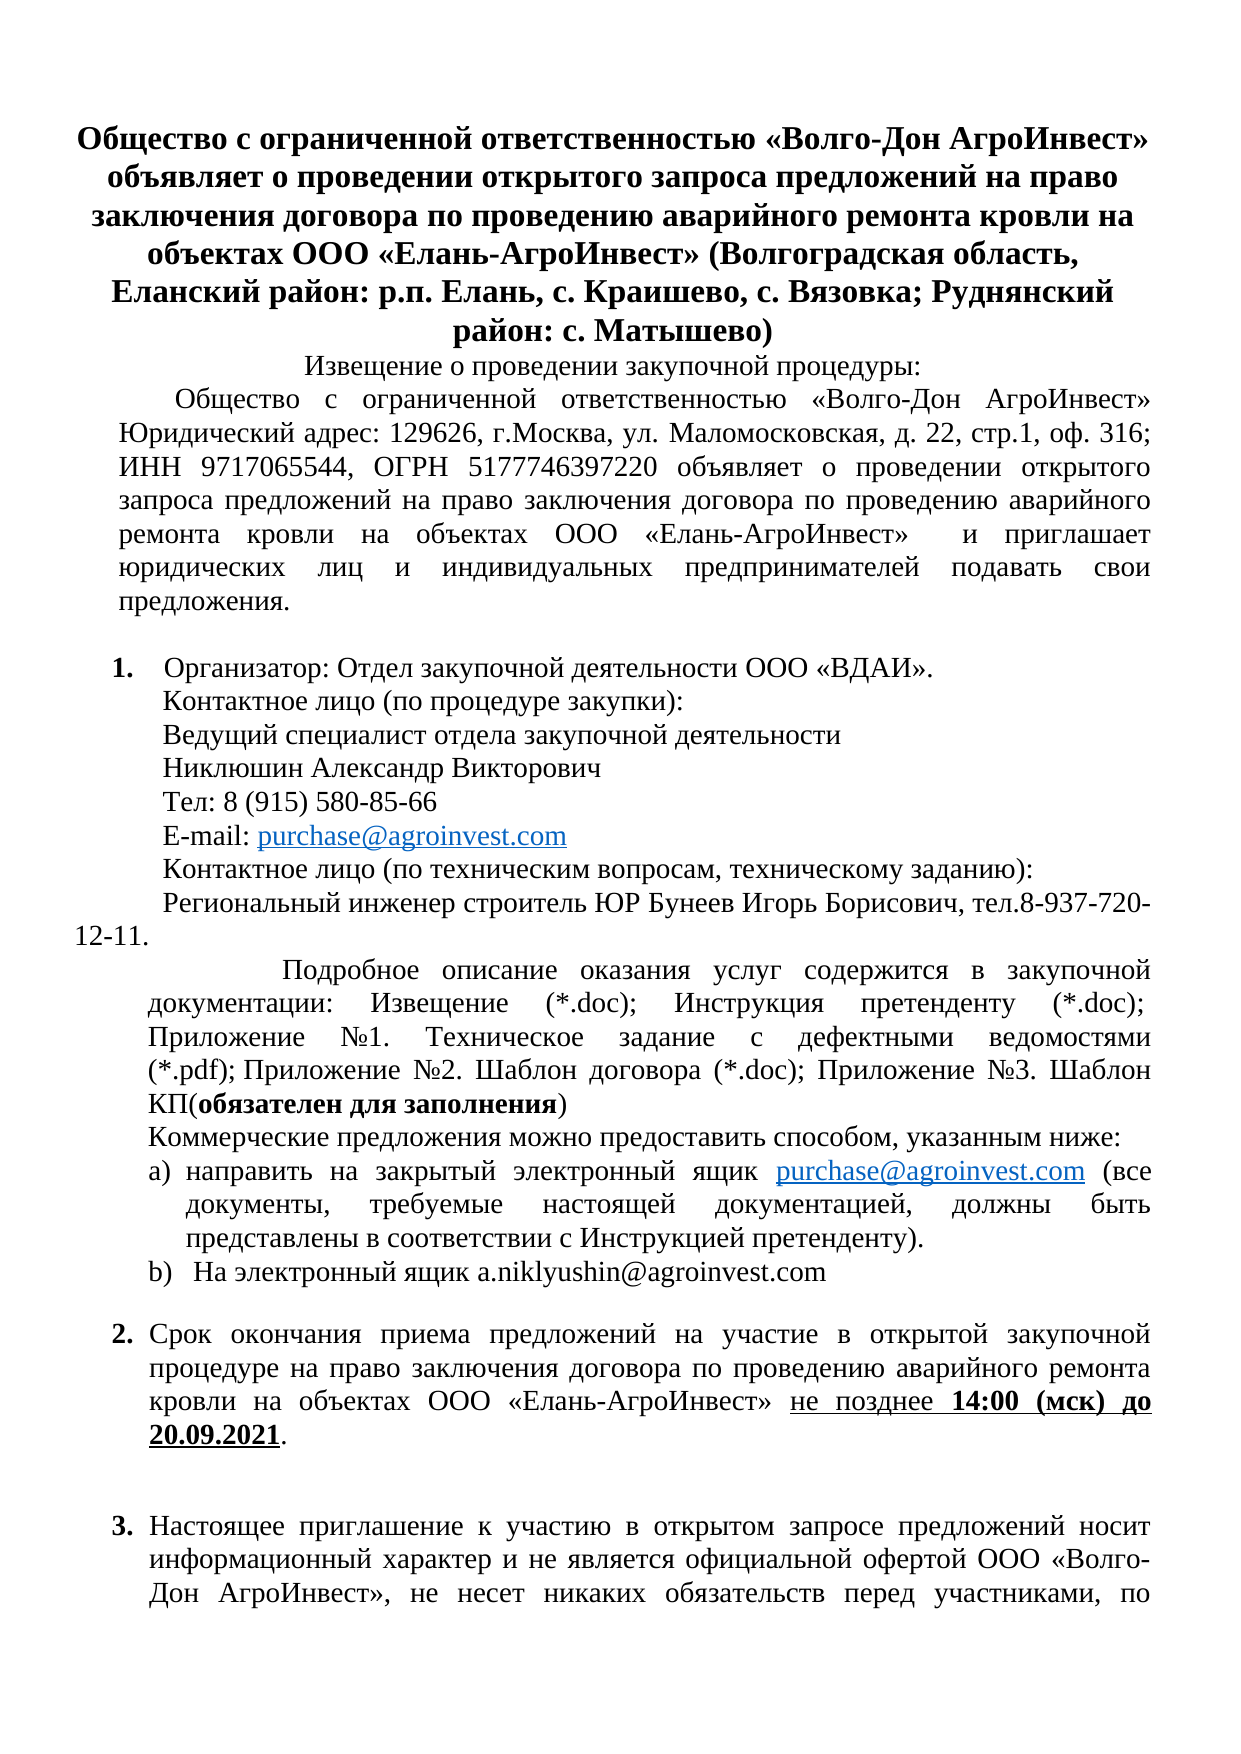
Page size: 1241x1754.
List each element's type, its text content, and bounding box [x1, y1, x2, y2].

text Контактное лицо (по техническим вопросам, техническому заданию): [74, 851, 1152, 885]
list Общество с ограниченной ответственностью «Волго-Дон АгроИнвест» Юридический адрес: 129626, г.Москва, ул. Маломосковская, д. 22, стр.1, оф. 316; ИНН 9717065544, ОГРН 5177746397220 объявляет о проведении открытого запроса предложений на право заключения договора по проведению аварийного ремонта кровли на объектах ООО «Елань-АгроИнвест» и приглашает юридических лиц и индивидуальных предпринимателей подавать свои предложения. [118, 382, 1152, 616]
text Контактное лицо (по процедуре закупки): [74, 683, 1152, 717]
text Подробное описание оказания услуг содержится в закупочной документации: Извещение (*.doc); Инструкция претенденту (*.doc); Приложение №1. Техническое задание с дефектными ведомостями (*.pdf); Приложение №2. Шаблон договора (*.doc); Приложение №3. Шаблон КП(обязателен для заполнения) [148, 952, 1152, 1119]
list направить на закрытый электронный ящик purchase@agroinvest.com (все документы, требуемые настоящей документацией, должны быть представлены в соответствии с Инструкцией претенденту). [148, 1153, 1152, 1254]
list Срок окончания приема предложений на участие в открытой закупочной процедуре на право заключения договора по проведению аварийного ремонта кровли на объектах ООО «Елань-АгроИнвест» не позднее 14:00 (мск) до 20.09.2021. [111, 1316, 1152, 1451]
text Никлюшин Александр Викторович [74, 751, 1152, 784]
text Извещение о проведении закупочной процедуры: [74, 348, 1152, 382]
list На электронный ящик a.niklyushin@agroinvest.com [148, 1254, 1152, 1287]
text Коммерческие предложения можно предоставить способом, указанным ниже: [148, 1119, 1152, 1153]
text Региональный инженер строитель ЮР Бунеев Игорь Борисович, тел.8-937-720- 12-11. [74, 885, 1152, 952]
text Тел: 8 (915) 580-85-66 [74, 784, 1152, 818]
text Ведущий специалист отдела закупочной деятельности [74, 717, 1152, 751]
text Общество с ограниченной ответственностью «Волго-Дон АгроИнвест» объявляет о проведении открытого запроса предложений на право заключения договора по проведению аварийного ремонта кровли на объектах ООО «Елань-АгроИнвест» (Волгоградская область, Еланский район: р.п. Елань, с. Краишево, с. Вязовка; Руднянский район: с. Матышево) [74, 118, 1152, 348]
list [111, 1508, 1152, 1608]
list Организатор: Отдел закупочной деятельности ООО «ВДАИ». [111, 650, 1152, 683]
text Е-mail: purchase@agroinvest.com [74, 818, 1152, 851]
